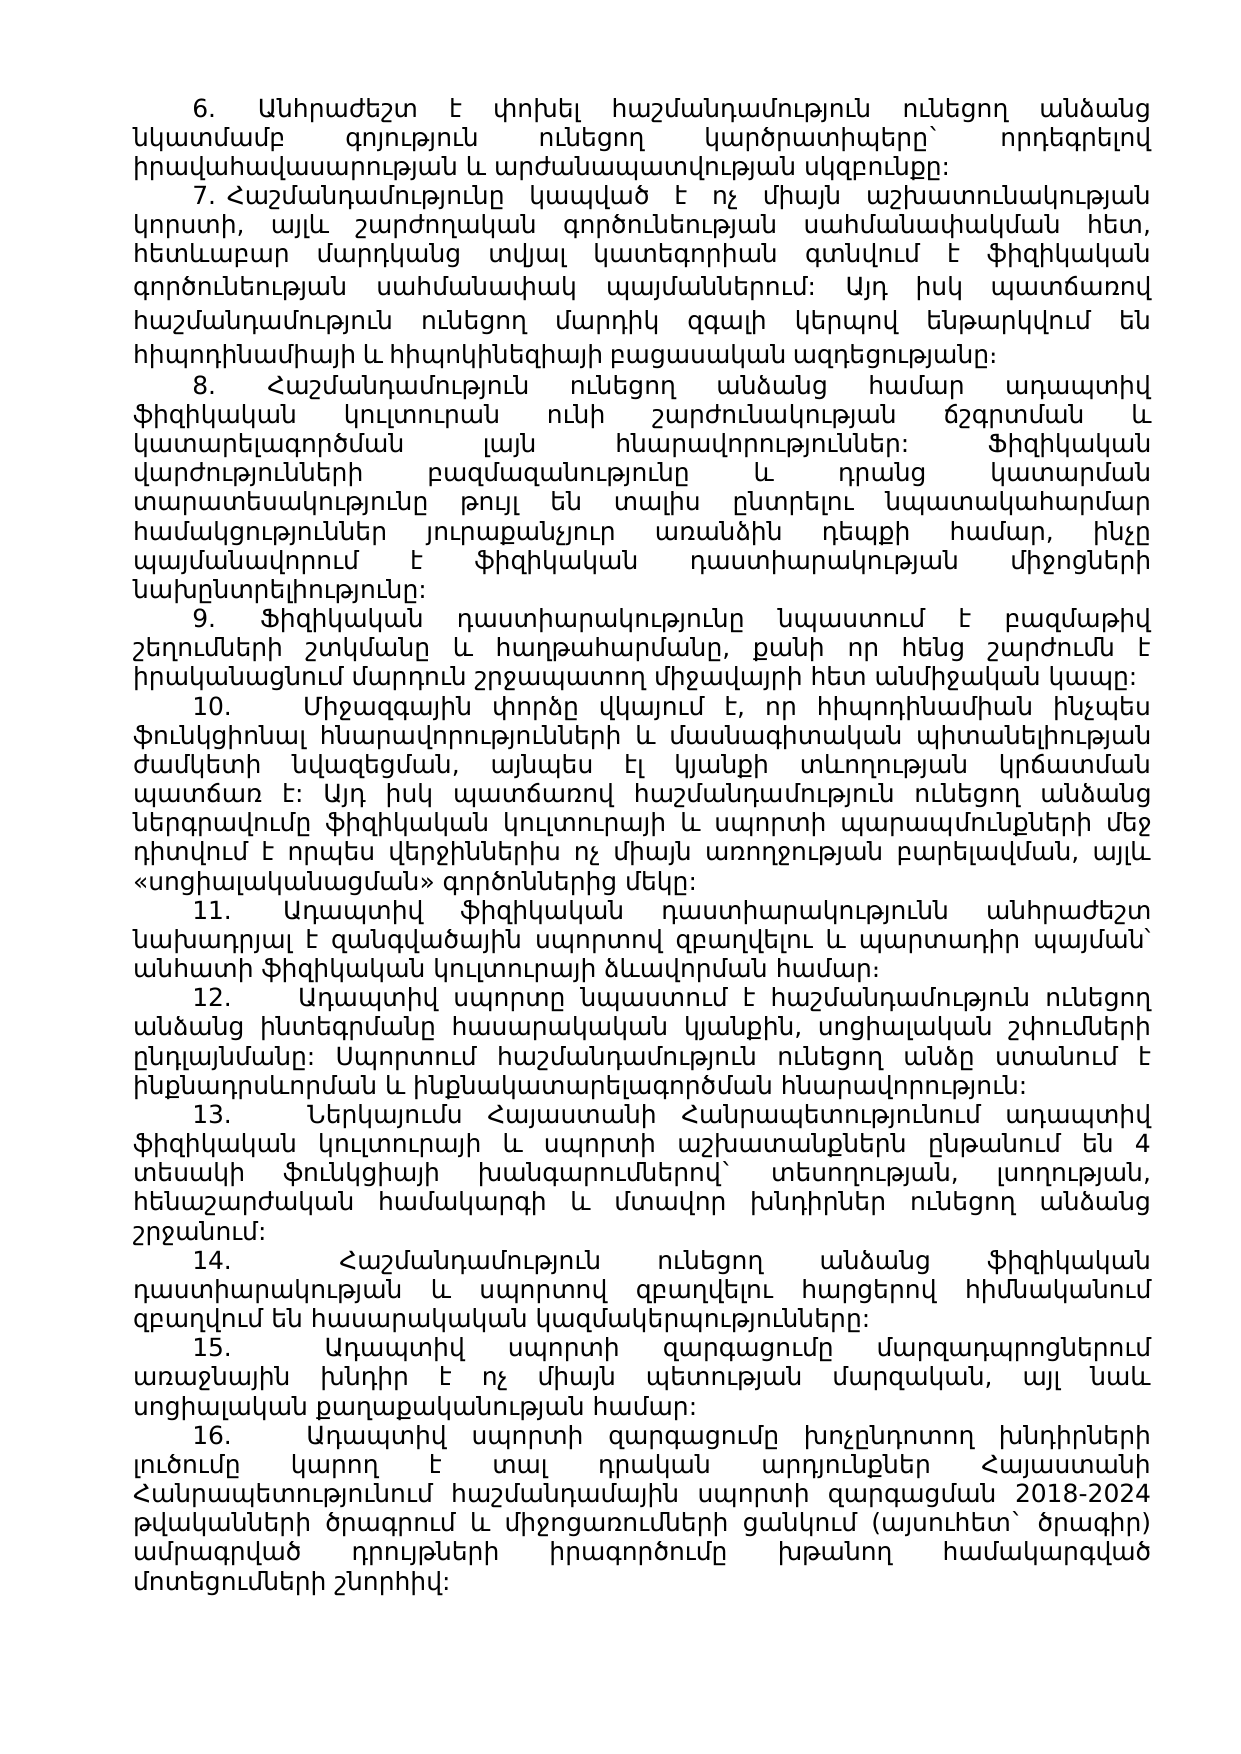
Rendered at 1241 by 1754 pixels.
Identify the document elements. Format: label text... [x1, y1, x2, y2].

list Հաշմանդամությունը կապված է ոչ միայն աշխատունակության կորստի, այլև շարժողական գործունեության սահմանափակման հետ, հետևաբար մարդկանց տվյալ կատեգորիան գտնվում է ֆիզիկական գործունեության սահմանափակ պայմաններում: Այդ իսկ պատճառով հաշմանդամություն ունեցող մարդիկ զգալի կերպով ենթարկվում են հիպոդինամիայի և հիպոկինեզիայի բացասական ազդեցությանը։ [133, 181, 1152, 371]
list Ֆիզիկական դաստիարակությունը նպաստում է բազմաթիվ շեղումների շտկմանը և հաղթահարմանը, քանի որ հենց շարժումն է իրականացնում մարդուն շրջապատող միջավայրի հետ անմիջական կապը: [133, 604, 1152, 692]
list Ադապտիվ uպորտի զարգացումը խոչընդոտող խնդիրների լուծումը կարող է տալ դրական արդյունքներ Հայաստանի Հանրապետությունում հաշմանդամային սպորտի զարգացման 2018-2024 թվականների ծրագրում և միջոցառումների ցանկում (այuուհետ` ծրագիր) ամրագրված դրույթների իրագործումը խթանող համակարգված մոտեցումների շնորհիվ: [133, 1421, 1152, 1596]
list Ադապտիվ ֆիզիկական դաստիարակությունն անհրաժեշտ նախադրյալ է զանգվածային սպորտով զբաղվելու և պարտադիր պայման՝ անհատի ֆիզիկական կուլտուրայի ձևավորման համար։ [133, 896, 1152, 983]
list Հաշմանդամություն ունեցող անձանց համար ադապտիվ ֆիզիկական կուլտուրան ունի շարժունակության ճշգրտման և կատարելագործման լայն հնարավորություններ: Ֆիզիկական վարժությունների բազմազանությունը և դրանց կատարման տարատեսակությունը թույլ են տալիս ընտրելու նպատակահարմար համակցություններ յուրաքանչյուր առանձին դեպքի համար, ինչը պայմանավորում է ֆիզիկական դաստիարակության միջոցների նախընտրելիությունը: [133, 371, 1152, 604]
list Ադապտիվ սպորտի զարգացումը մարզադպրոցներում առաջնային խնդիր է ոչ միայն պետության մարզական, այլ նաև սոցիալական քաղաքականության համար: [133, 1333, 1152, 1421]
list Ներկայումս Հայաստանի Հանրապետությունում ադապտիվ ֆիզիկական կուլտուրայի և սպորտի աշխատանքներն ընթանում են 4 տեսակի ֆունկցիայի խանգարումներով` տեսողության, լսողության, հենաշարժական համակարգի և մտավոր խնդիրներ ունեցող անձանց շրջանում: [133, 1100, 1152, 1246]
list Անհրաժեշտ է փոխել հաշմանդամություն ունեցող անձանց նկատմամբ գոյություն ունեցող կարծրատիպերը` որդեգրելով իրավահավասարության և արժանապատվության սկզբունքը: [133, 94, 1152, 181]
list Ադապտիվ սպորտը նպաստում է հաշմանդամություն ունեցող անձանց ինտեգրմանը հասարակական կյանքին, սոցիալական շփումների ընդլայնմանը: Սպորտում հաշմանդամություն ունեցող անձը ստանում է ինքնադրսևորման և ինքնակատարելագործման հնարավորություն: [133, 983, 1152, 1100]
list Միջազգային փորձը վկայում է, որ հիպոդինամիան ինչպես ֆունկցիոնալ հնարավորությունների և մասնագիտական պիտանելիության ժամկետի նվազեցման, այնպես էլ կյանքի տևողության կրճատման պատճառ է: Այդ իսկ պատճառով հաշմանդամություն ունեցող անձանց ներգրավումը ֆիզիկական կուլտուրայի և սպորտի պարապմունքների մեջ դիտվում է որպես վերջիններիս ոչ միայն առողջության բարելավման, այլև «սոցիալականացման» գործոններից մեկը: [133, 692, 1152, 896]
list Հաշմանդամություն ունեցող անձանց ֆիզիկական դաստիարակության և սպորտով զբաղվելու հարցերով հիմնականում զբաղվում են հասարակական կազմակերպությունները: [133, 1246, 1152, 1333]
